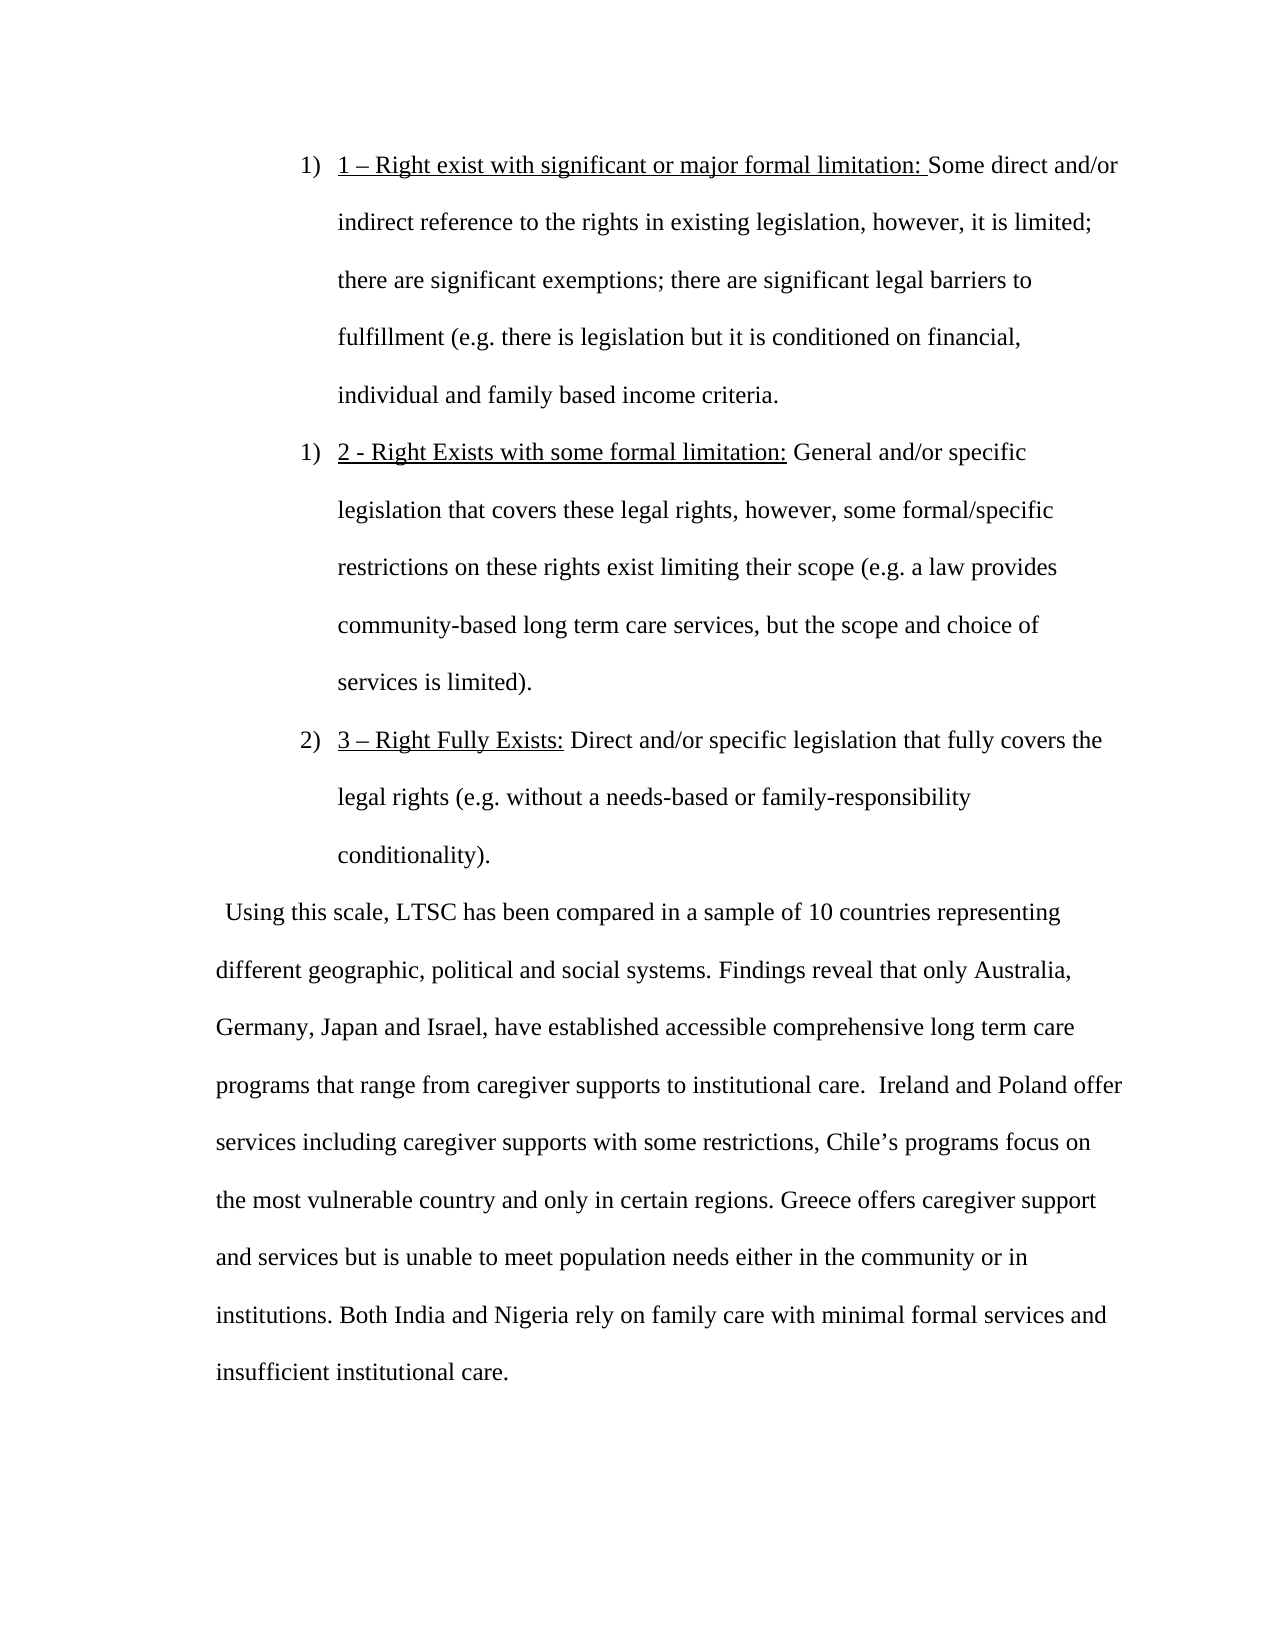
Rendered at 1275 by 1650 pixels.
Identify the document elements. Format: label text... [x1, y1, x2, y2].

list 3 – Right Fully Exists: Direct and/or specific legislation that fully covers the legal rights (e.g. without a needs-based or family-responsibility conditionality). [300, 725, 1125, 869]
list 2 - Right Exists with some formal limitation: General and/or specific legislation that covers these legal rights, however, some formal/specific restrictions on these rights exist limiting their scope (e.g. a law provides community-based long term care services, but the scope and choice of services is limited). [300, 437, 1125, 696]
list 1 – Right exist with significant or major formal limitation: Some direct and/or indirect reference to the rights in existing legislation, however, it is limited; there are significant exemptions; there are significant legal barriers to fulfillment (e.g. there is legislation but it is conditioned on financial, individual and family based income criteria. [300, 150, 1125, 409]
text Using this scale, LTSC has been compared in a sample of 10 countries representing different geographic, political and social systems. Findings reveal that only Australia, Germany, Japan and Israel, have established accessible comprehensive long term care programs that range from caregiver supports to institutional care. Ireland and Poland offer services including caregiver supports with some restrictions, Chile’s programs focus on the most vulnerable country and only in certain regions. Greece offers caregiver support and services but is unable to meet population needs either in the community or in institutions. Both India and Nigeria rely on family care with minimal formal services and insufficient institutional care. [216, 897, 1125, 1386]
